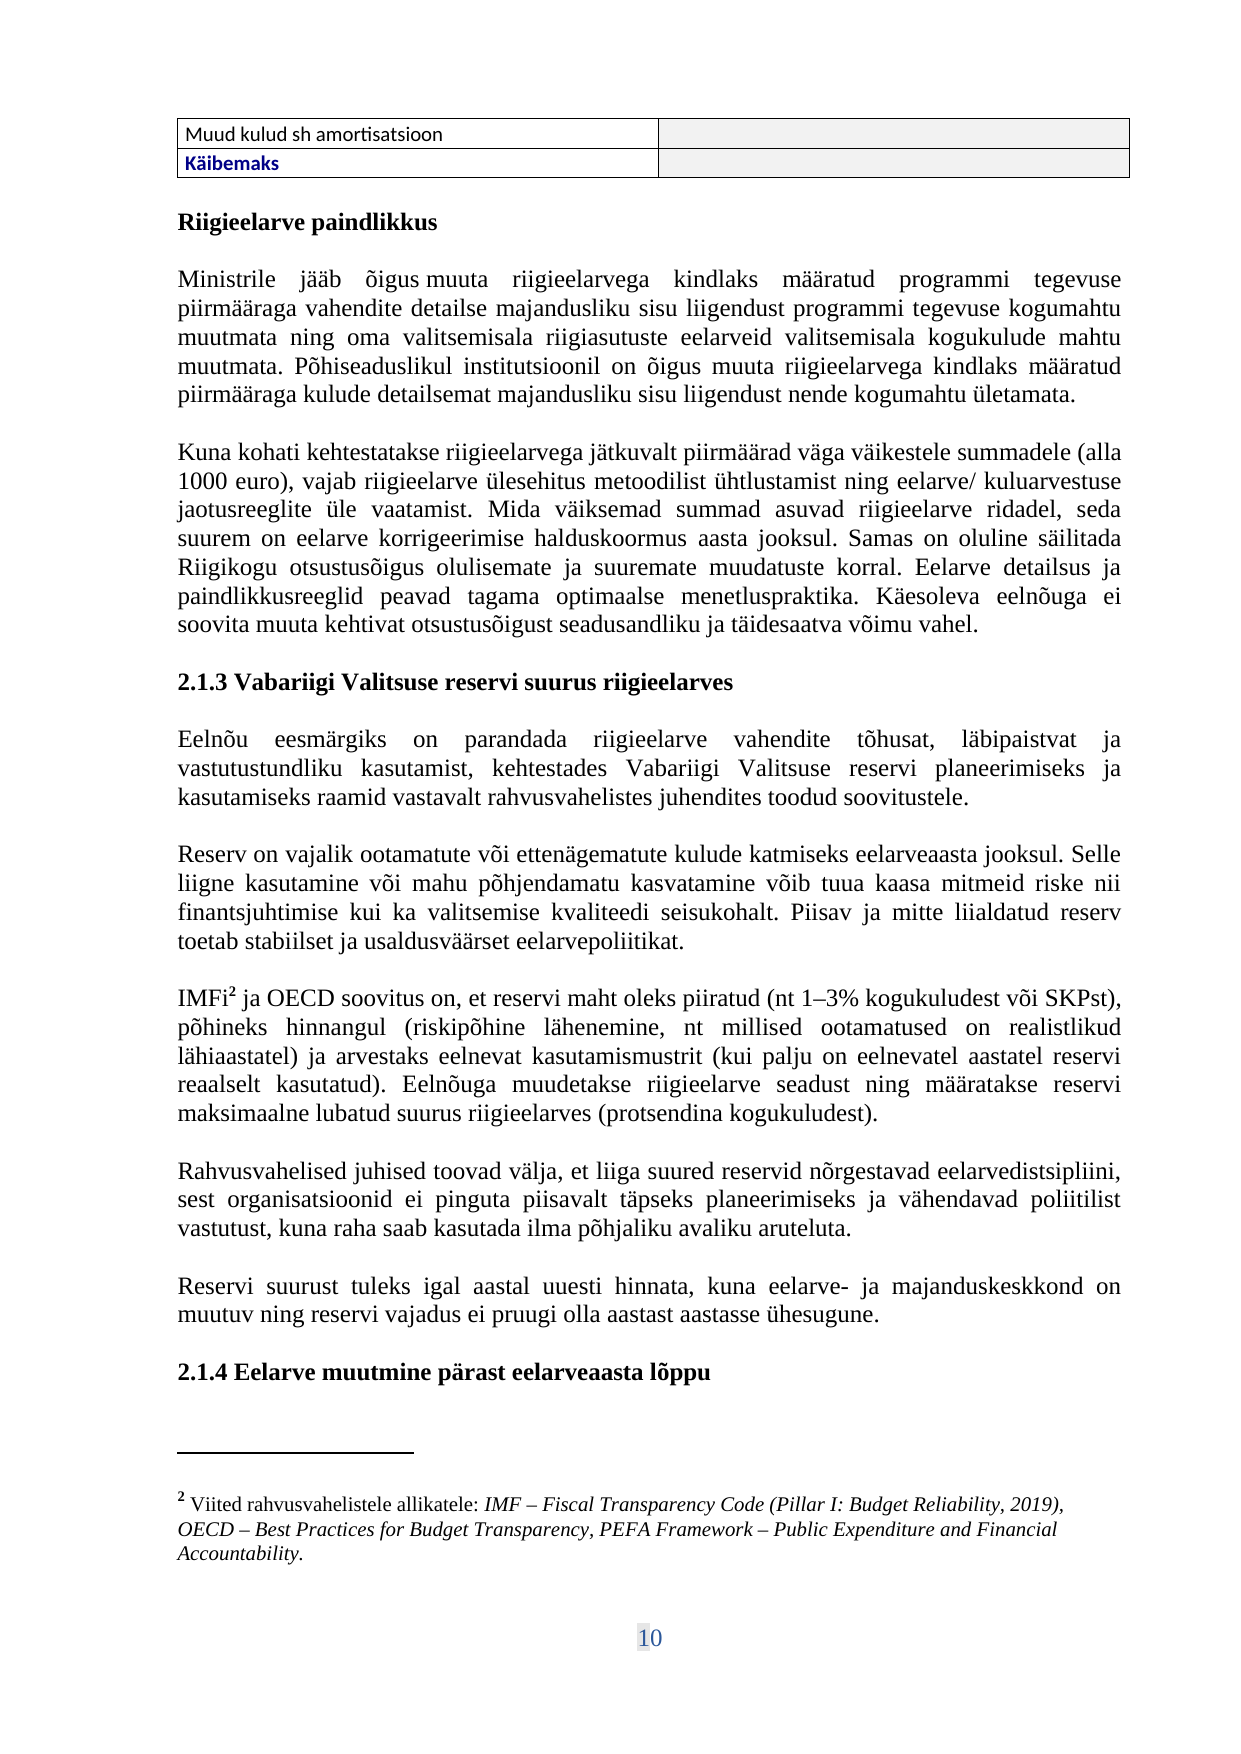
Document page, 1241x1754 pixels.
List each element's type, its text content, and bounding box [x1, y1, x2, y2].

text 2.1.3 Vabariigi Valitsuse reservi suurus riigieelarves [177, 667, 1122, 696]
text Ministrile jääb õigus muuta riigieelarvega kindlaks määratud programmi tegevuse piirmääraga vahendite detailse majandusliku sisu liigendust programmi tegevuse kogumahtu muutmata ning oma valitsemisala riigiasutuste eelarveid valitsemisala kogukulude mahtu muutmata. Põhiseaduslikul institutsioonil on õigus muuta riigieelarvega kindlaks määratud piirmääraga kulude detailsemat majandusliku sisu liigendust nende kogumahtu ületamata. [177, 264, 1122, 408]
text Reservi suurust tuleks igal aastal uuesti hinnata, kuna eelarve- ja majanduskeskkond on muutuv ning reservi vajadus ei pruugi olla aastast aastasse ühesugune. [177, 1271, 1122, 1328]
text 2.1.4 Eelarve muutmine pärast eelarveaasta lõppu [177, 1357, 1122, 1386]
text Rahvusvahelised juhised toovad välja, et liiga suured reservid nõrgestavad eelarvedistsipliini, sest organisatsioonid ei pinguta piisavalt täpseks planeerimiseks ja vähendavad poliitilist vastutust, kuna raha saab kasutada ilma põhjaliku avaliku aruteluta. [177, 1156, 1122, 1242]
text IMFi ja OECD soovitus on, et reservi maht oleks piiratud (nt 1–3% kogukuludest või SKPst), põhineks hinnangul (riskipõhine lähenemine, nt millised ootamatused on realistlikud lähiaastatel) ja arvestaks eelnevat kasutamismustrit (kui palju on eelnevatel aastatel reservi reaalselt kasutatud). Eelnõuga muudetakse riigieelarve seadust ning määratakse reservi maksimaalne lubatud suurus riigieelarves (protsendina kogukuludest). [177, 983, 1122, 1127]
text Reserv on vajalik ootamatute või ettenägematute kulude katmiseks eelarveaasta jooksul. Selle liigne kasutamine või mahu põhjendamatu kasvatamine võib tuua kaasa mitmeid riske nii finantsjuhtimise kui ka valitsemise kvaliteedi seisukohalt. Piisav ja mitte liialdatud reserv toetab stabiilset ja usaldusväärset eelarvepoliitikat. [177, 839, 1122, 954]
table_cell Muud kulud sh amortisatsioon [178, 119, 658, 148]
table_cell Käibemaks [178, 149, 658, 177]
text Riigieelarve paindlikkus [177, 207, 1122, 236]
table_cell [659, 119, 1129, 148]
table_cell [659, 149, 1129, 177]
text Kuna kohati kehtestatakse riigieelarvega jätkuvalt piirmäärad väga väikestele summadele (alla 1000 euro), vajab riigieelarve ülesehitus metoodilist ühtlustamist ning eelarve/ kuluarvestuse jaotusreeglite üle vaatamist. Mida väiksemad summad asuvad riigieelarve ridadel, seda suurem on eelarve korrigeerimise halduskoormus aasta jooksul. Samas on oluline säilitada Riigikogu otsustusõigus olulisemate ja suuremate muudatuste korral. Eelarve detailsus ja paindlikkusreeglid peavad tagama optimaalse menetluspraktika. Käesoleva eelnõuga ei soovita muuta kehtivat otsustusõigust seadusandliku ja täidesaatva võimu vahel. [177, 437, 1122, 638]
text Eelnõu eesmärgiks on parandada riigieelarve vahendite tõhusat, läbipaistvat ja vastutustundliku kasutamist, kehtestades Vabariigi Valitsuse reservi planeerimiseks ja kasutamiseks raamid vastavalt rahvusvahelistes juhendites toodud soovitustele. [177, 724, 1122, 811]
